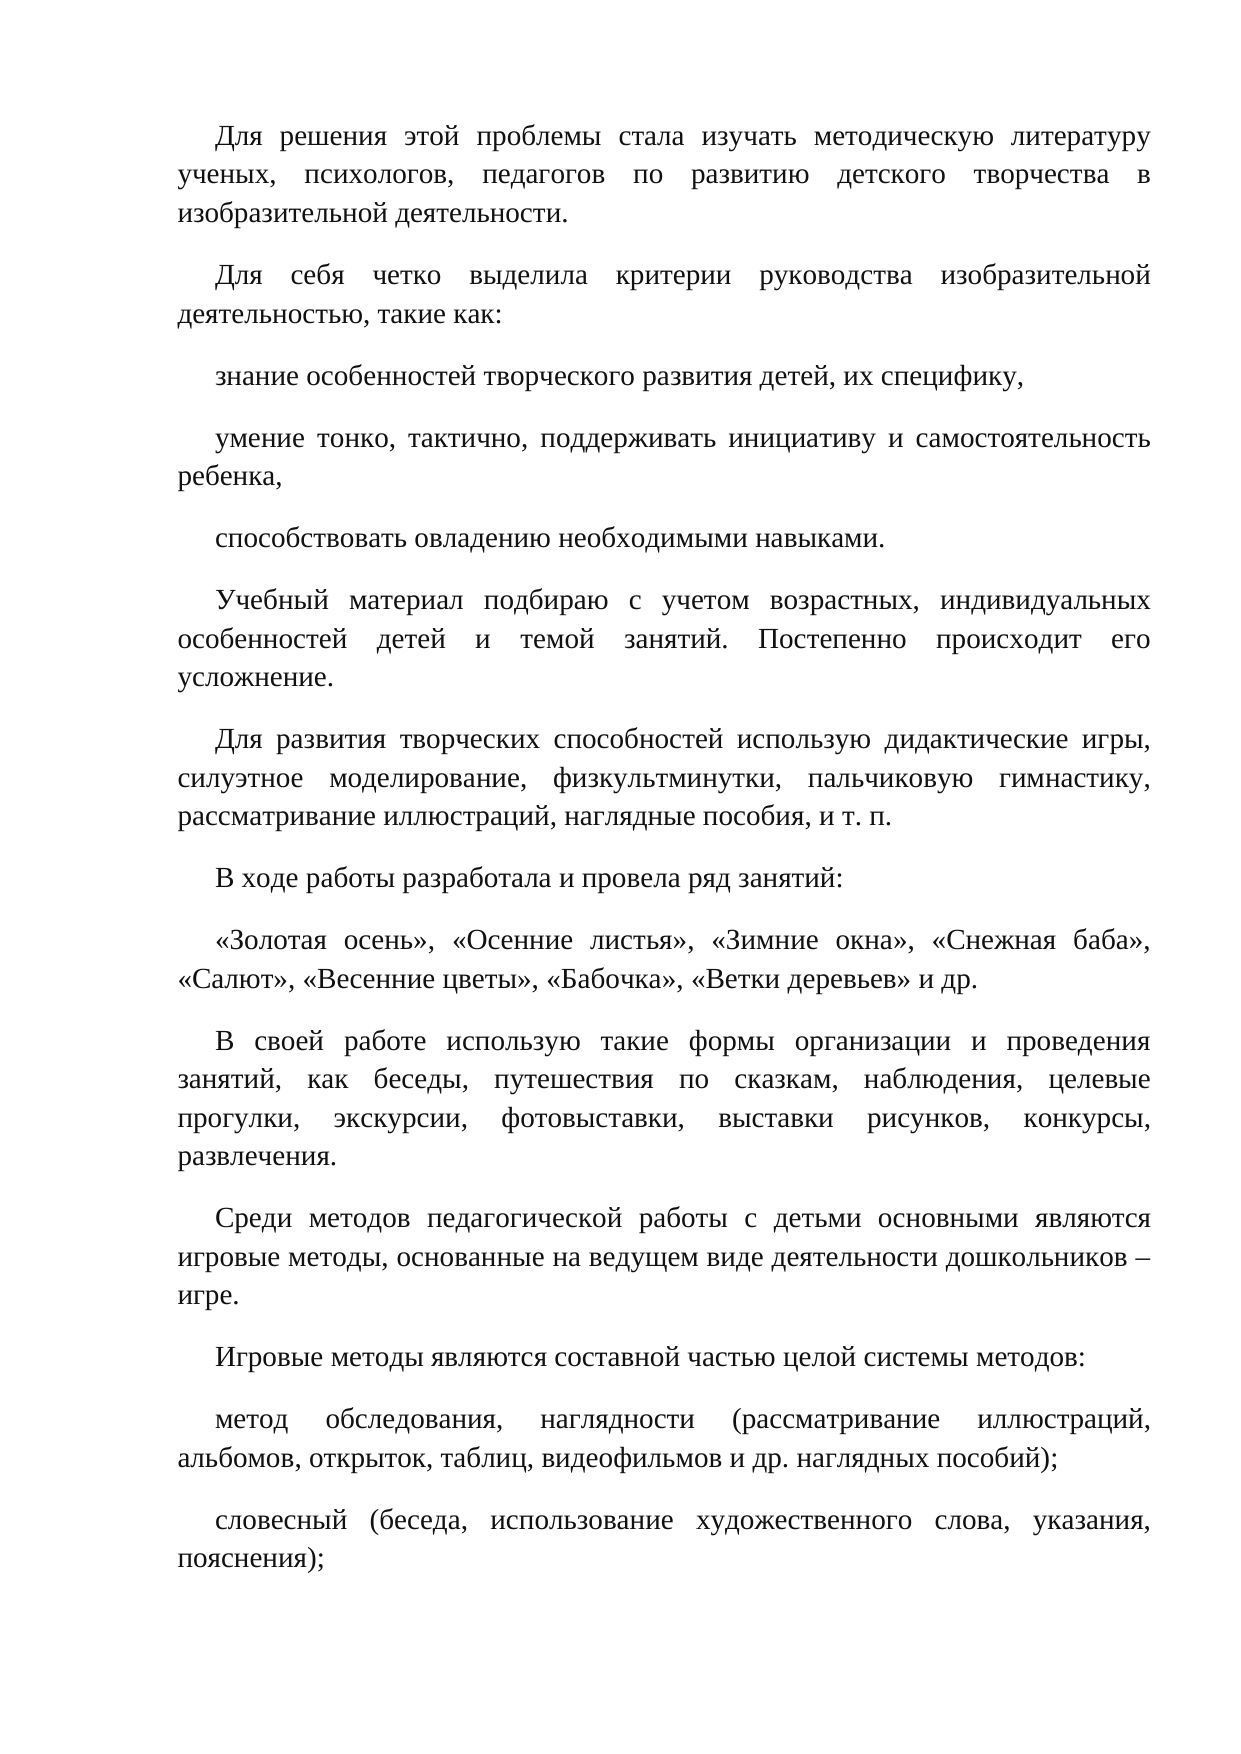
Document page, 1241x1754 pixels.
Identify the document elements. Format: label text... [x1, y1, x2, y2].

text Среди методов педагогической работы с детьми основными являются игровые методы, основанные на ведущем виде деятельности дошкольников – игре. [177, 1200, 1152, 1311]
text Игровые методы являются составной частью целой системы методов: [177, 1339, 1152, 1373]
text «Золотая осень», «Осенние листья», «Зимние окна», «Снежная баба», «Салют», «Весенние цветы», «Бабочка», «Ветки деревьев» и др. [177, 922, 1152, 994]
text словесный (беседа, использование художественного слова, указания, пояснения); [177, 1502, 1152, 1574]
text Учебный материал подбираю с учетом возрастных, индивидуальных особенностей детей и темой занятий. Постепенно происходит его усложнение. [177, 582, 1152, 693]
text Для решения этой проблемы стала изучать методическую литературу ученых, психологов, педагогов по развитию детского творчества в изобразительной деятельности. [177, 118, 1152, 229]
text Для развития творческих способностей использую дидактические игры, силуэтное моделирование, физкультминутки, пальчиковую гимнастику, рассматривание иллюстраций, наглядные пособия, и т. п. [177, 721, 1152, 832]
text способствовать овладению необходимыми навыками. [177, 520, 1152, 554]
text В ходе работы разработала и провела ряд занятий: [177, 860, 1152, 894]
text метод обследования, наглядности (рассматривание иллюстраций, альбомов, открыток, таблиц, видеофильмов и др. наглядных пособий); [177, 1401, 1152, 1473]
text знание особенностей творческого развития детей, их специфику, [177, 358, 1152, 391]
text В своей работе использую такие формы организации и проведения занятий, как беседы, путешествия по сказкам, наблюдения, целевые прогулки, экскурсии, фотовыставки, выставки рисунков, конкурсы, развлечения. [177, 1023, 1152, 1172]
text умение тонко, тактично, поддерживать инициативу и самостоятельность ребенка, [177, 420, 1152, 492]
text Для себя четко выделила критерии руководства изобразительной деятельностью, такие как: [177, 257, 1152, 329]
